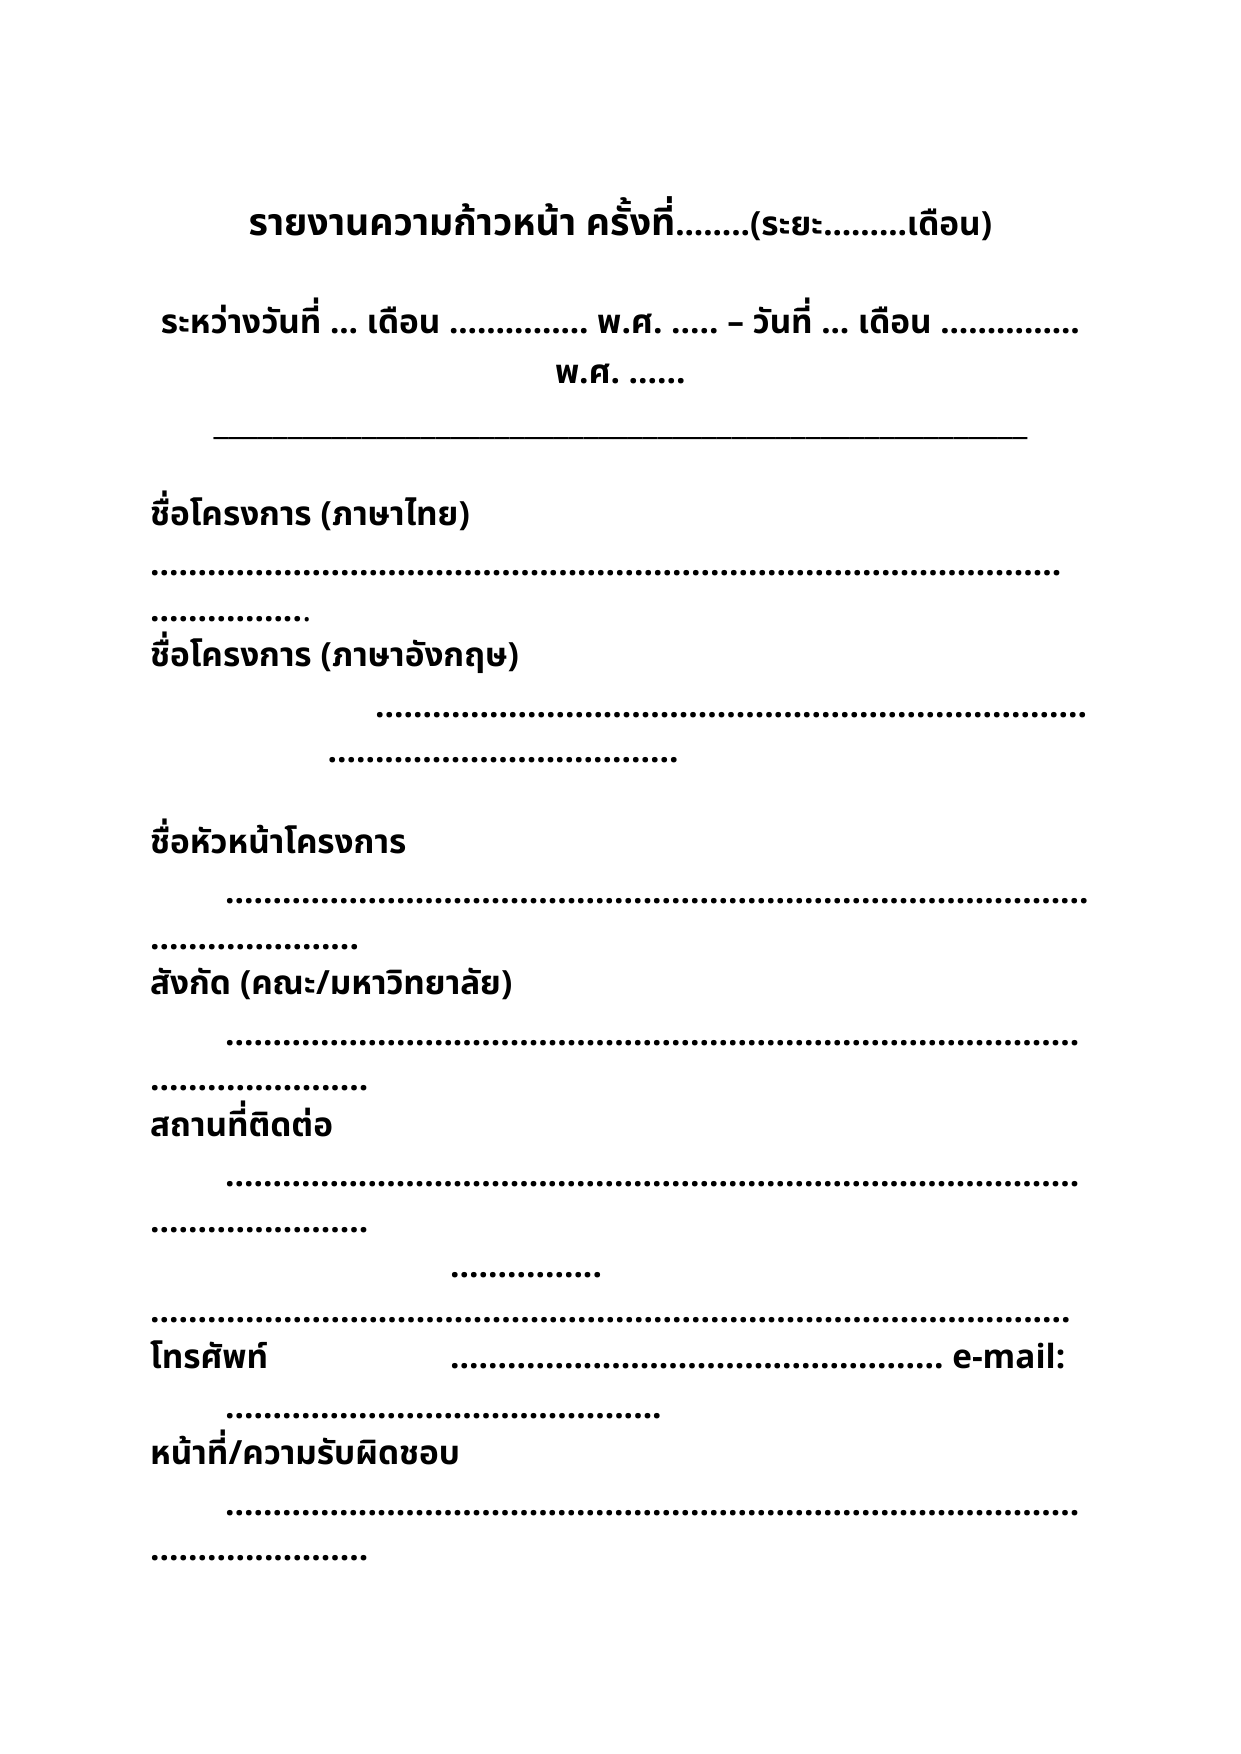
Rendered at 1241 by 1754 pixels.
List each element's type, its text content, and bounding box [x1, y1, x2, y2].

text ระหว่างวันที่ … เดือน …………… พ.ศ. ….. – วันที่ … เดือน …………… พ.ศ. …… [150, 297, 1090, 399]
text _______________________________________________________ [150, 399, 1090, 444]
text โทรศัพท์ .…………...……………………………… e-mail: ……………………….…………...... [150, 1333, 1090, 1429]
text ชื่อโครงการ (ภาษาอังกฤษ) ……………………………………...……………………………………………………….... [150, 631, 1090, 772]
text รายงานความก้าวหน้า ครั้งที่……..(ระยะ………เดือน) [150, 195, 1090, 252]
text สังกัด (คณะ/มหาวิทยาลัย) ……………………………...………………………………………………………..……...... [150, 959, 1090, 1101]
text .…………...………………………………………………………..………….................... [150, 1242, 1090, 1333]
text หน้าที่/ความรับผิดชอบ .…………...………………………………………………………..………….................... [150, 1429, 1090, 1570]
text ชื่อหัวหน้าโครงการ .……………………………………...……………………………………………………….... [150, 818, 1090, 959]
text สถานที่ติดต่อ .…………...………………………………………………………..………….................... [150, 1101, 1090, 1242]
text ชื่อโครงการ (ภาษาไทย) ……………………………………...………………………………………………………..... [150, 489, 1090, 631]
